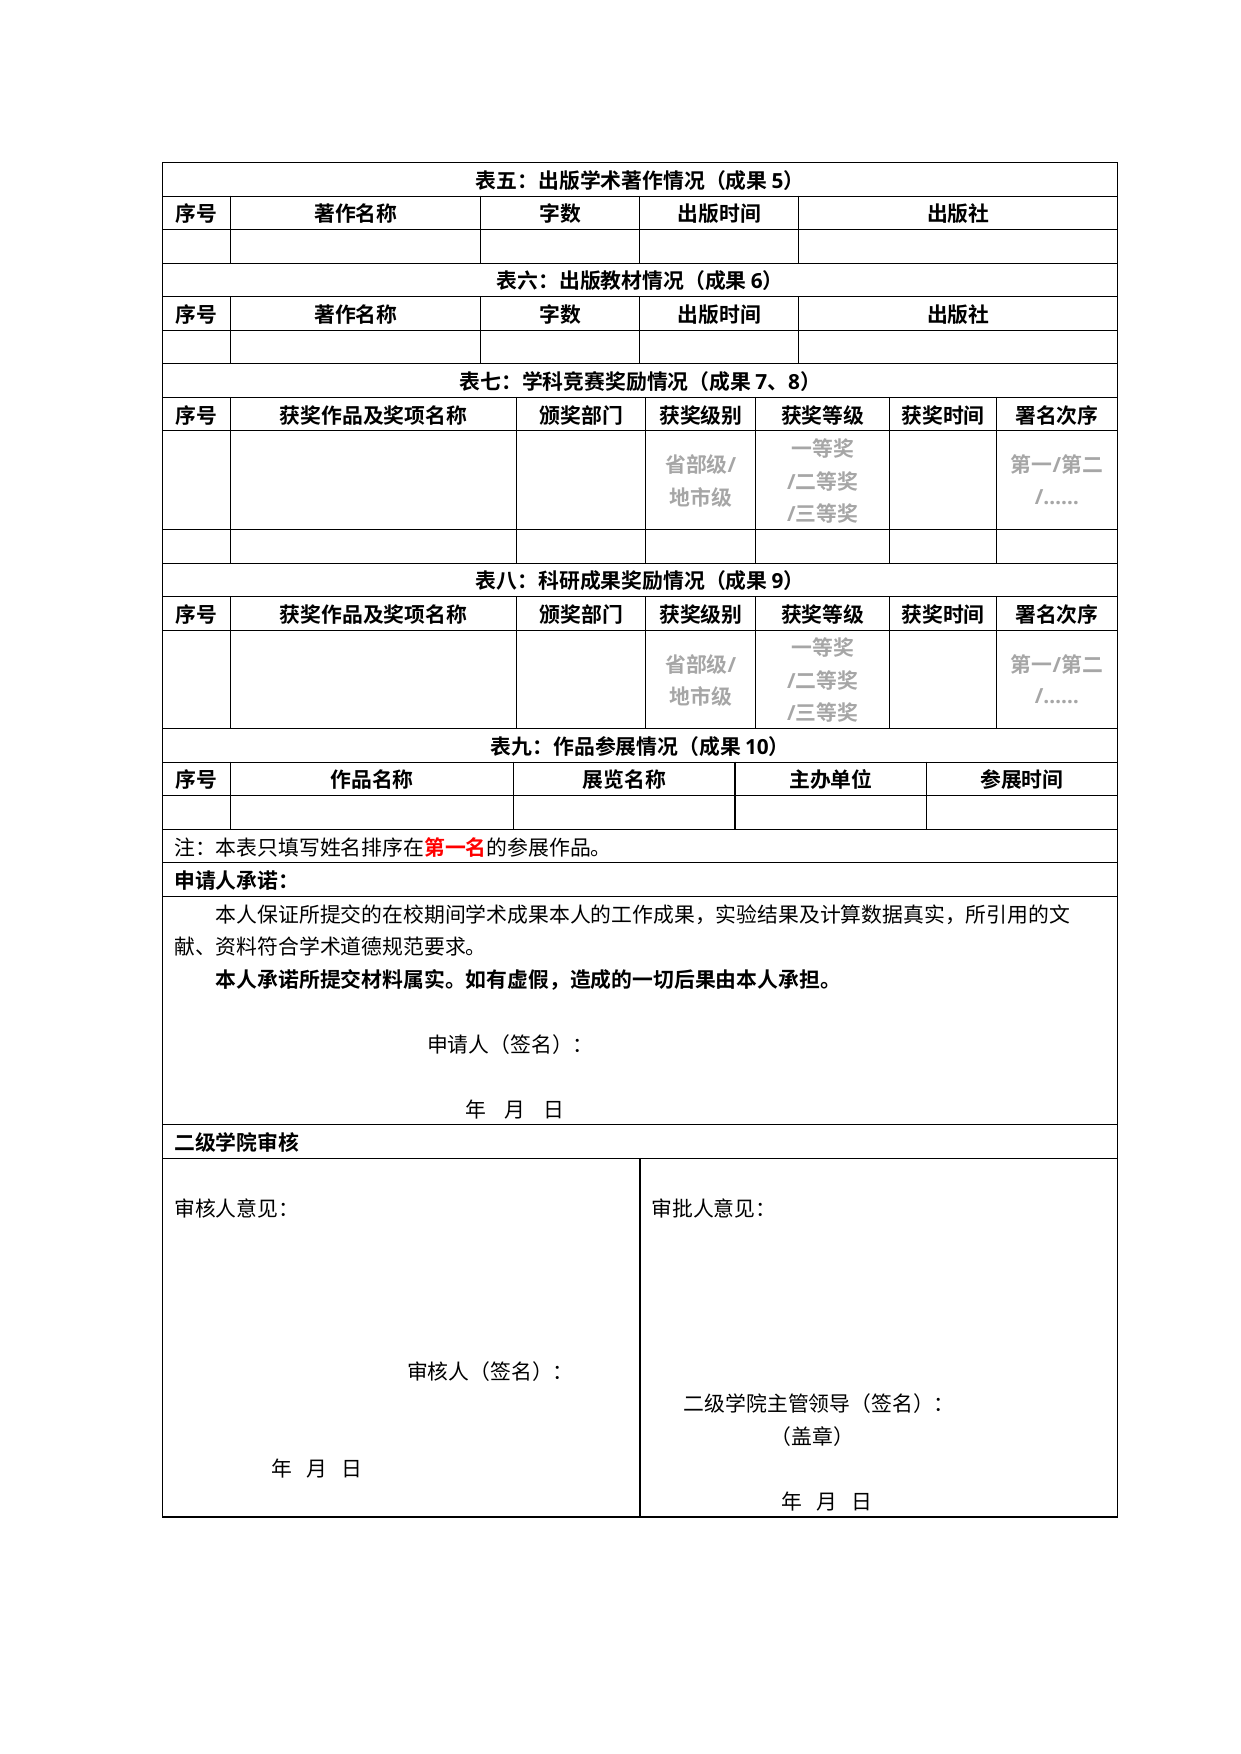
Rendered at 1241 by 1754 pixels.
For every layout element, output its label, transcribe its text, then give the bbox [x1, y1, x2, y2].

table_cell 本人保证所提交的在校期间学术成果本人的工作成果，实验结果及计算数据真实，所引用的文献、资料符合学术道德规范要求。 本人承诺所提交材料属实。如有虚假，造成的一切后果由本人承担。 申请人（签名）： 年 月 日 [163, 897, 1117, 1124]
table_cell 申请人承诺： [163, 863, 1117, 896]
table_cell [640, 331, 798, 363]
table_cell 署名次序 [997, 398, 1117, 430]
table_cell 出版社 [799, 197, 1117, 229]
table_cell 审批人意见： 二级学院主管领导（签名）： （盖章） 年 月 日 [641, 1159, 1117, 1516]
table_cell 序号 [163, 297, 230, 330]
table_cell [514, 796, 734, 829]
table_cell [163, 796, 230, 829]
table_cell 省部级/地市级 [646, 631, 755, 728]
table_cell 获奖级别 [646, 597, 755, 629]
table_cell 著作名称 [231, 297, 480, 330]
table_cell [163, 431, 230, 529]
table_cell 一等奖 /二等奖 /三等奖 [756, 431, 889, 529]
table_cell 获奖等级 [756, 398, 889, 430]
table_cell 展览名称 [514, 763, 734, 795]
table_cell 注：本表只填写姓名排序在第一名的参展作品。 [163, 830, 1117, 862]
table_cell 获奖作品及奖项名称 [231, 597, 516, 629]
table_cell 序号 [163, 763, 230, 795]
table_cell [163, 631, 230, 728]
table_cell 著作名称 [231, 197, 480, 229]
table_cell [231, 331, 480, 363]
table_cell 出版时间 [640, 197, 798, 229]
table_cell [890, 631, 996, 728]
table_cell [231, 431, 516, 529]
table_cell [756, 530, 889, 562]
table_cell 字数 [481, 197, 639, 229]
table_cell 获奖等级 [756, 597, 889, 629]
table_cell [517, 631, 645, 728]
table_cell 获奖作品及奖项名称 [231, 398, 516, 430]
table_cell 字数 [481, 297, 639, 330]
table_cell [231, 530, 516, 562]
table_cell 作品名称 [231, 763, 513, 795]
table_cell 参展时间 [927, 763, 1117, 795]
table_cell 出版时间 [640, 297, 798, 330]
table_cell 获奖时间 [890, 597, 996, 629]
table_cell 表八：科研成果奖励情况（成果9） [163, 564, 1117, 596]
table_cell 二级学院审核 [163, 1125, 1117, 1158]
table_cell 序号 [163, 398, 230, 430]
table_cell 出版社 [799, 297, 1117, 330]
table_cell [927, 796, 1117, 829]
table_cell [163, 331, 230, 363]
table_cell 表五：出版学术著作情况（成果5） [163, 163, 1117, 196]
table_cell [799, 230, 1117, 263]
table_cell 审核人意见： 审核人（签名）： 年 月 日 [163, 1159, 639, 1516]
table_cell 序号 [163, 197, 230, 229]
table_cell 获奖级别 [646, 398, 755, 430]
table_cell 颁奖部门 [517, 597, 645, 629]
table_cell [163, 230, 230, 263]
table_cell 表七：学科竞赛奖励情况（成果7、8） [163, 364, 1117, 397]
table_cell [997, 530, 1117, 562]
table_cell 第一/第二/…… [997, 631, 1117, 728]
table_cell 颁奖部门 [517, 398, 645, 430]
table_cell [517, 431, 645, 529]
table_cell [736, 796, 926, 829]
table_cell [646, 530, 755, 562]
table_cell 一等奖 /二等奖 /三等奖 [756, 631, 889, 728]
table_cell [481, 331, 639, 363]
table_cell [517, 530, 645, 562]
table_cell [231, 631, 516, 728]
table_cell 署名次序 [997, 597, 1117, 629]
table_cell [799, 331, 1117, 363]
table_cell [231, 230, 480, 263]
table_cell 获奖时间 [890, 398, 996, 430]
table_cell [231, 796, 513, 829]
table_cell [890, 431, 996, 529]
table_cell [481, 230, 639, 263]
table_cell [640, 230, 798, 263]
table_cell 第一/第二/…… [997, 431, 1117, 529]
table_cell 省部级/地市级 [646, 431, 755, 529]
table_cell 序号 [163, 597, 230, 629]
table_cell 主办单位 [736, 763, 926, 795]
table_cell 表九：作品参展情况（成果10） [163, 729, 1117, 762]
table_cell 表六：出版教材情况（成果6） [163, 264, 1117, 296]
table_cell [890, 530, 996, 562]
table_cell [163, 530, 230, 562]
